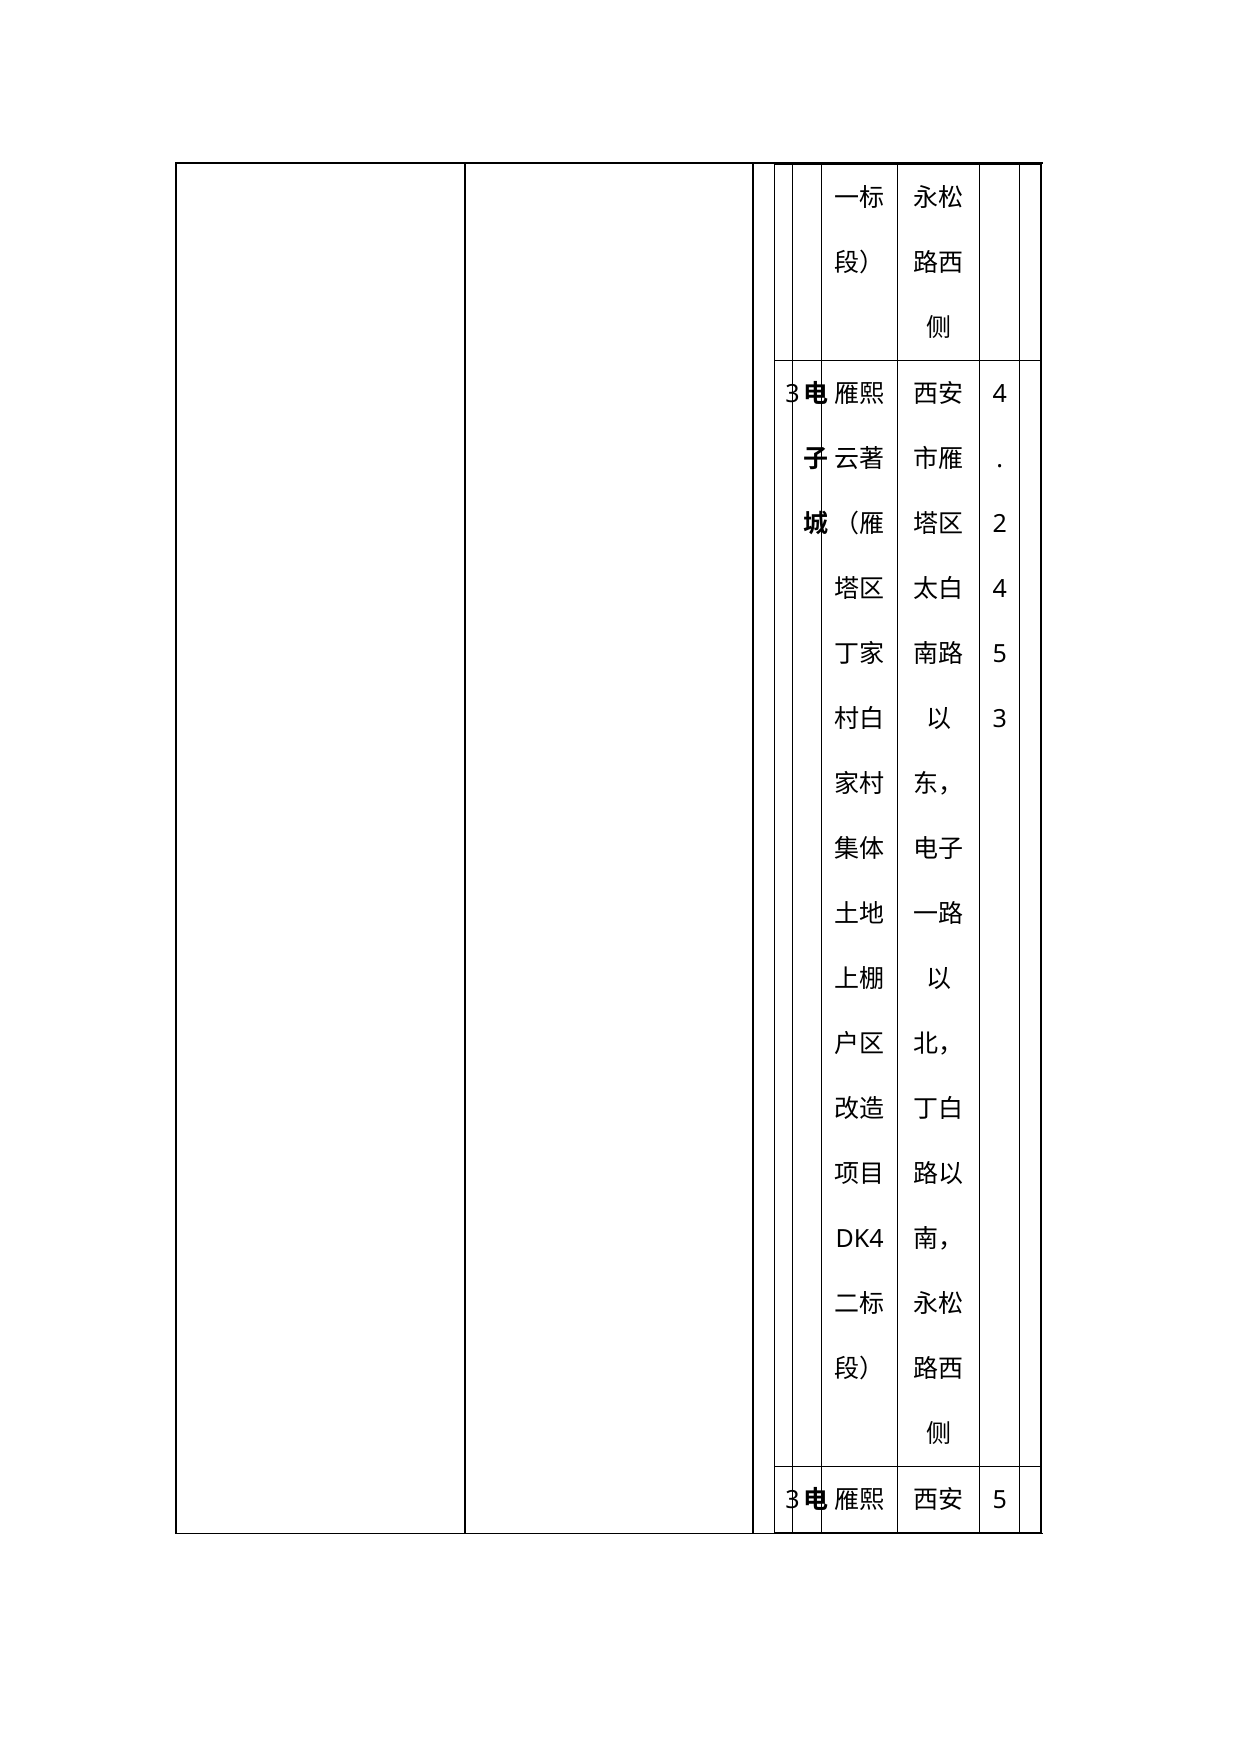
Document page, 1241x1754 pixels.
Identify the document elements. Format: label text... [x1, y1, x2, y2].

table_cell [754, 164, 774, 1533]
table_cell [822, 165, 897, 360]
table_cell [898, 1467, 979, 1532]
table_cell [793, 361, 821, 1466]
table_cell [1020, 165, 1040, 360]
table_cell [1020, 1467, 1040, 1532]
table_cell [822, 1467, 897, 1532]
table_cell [980, 361, 1019, 1466]
table_cell [466, 164, 752, 1533]
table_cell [822, 361, 897, 1466]
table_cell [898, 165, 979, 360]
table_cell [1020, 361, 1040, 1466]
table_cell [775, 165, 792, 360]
table_cell 4 [177, 164, 464, 1533]
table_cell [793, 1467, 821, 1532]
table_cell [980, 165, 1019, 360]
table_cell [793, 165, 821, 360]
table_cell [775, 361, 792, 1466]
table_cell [898, 361, 979, 1466]
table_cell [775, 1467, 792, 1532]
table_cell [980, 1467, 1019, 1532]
